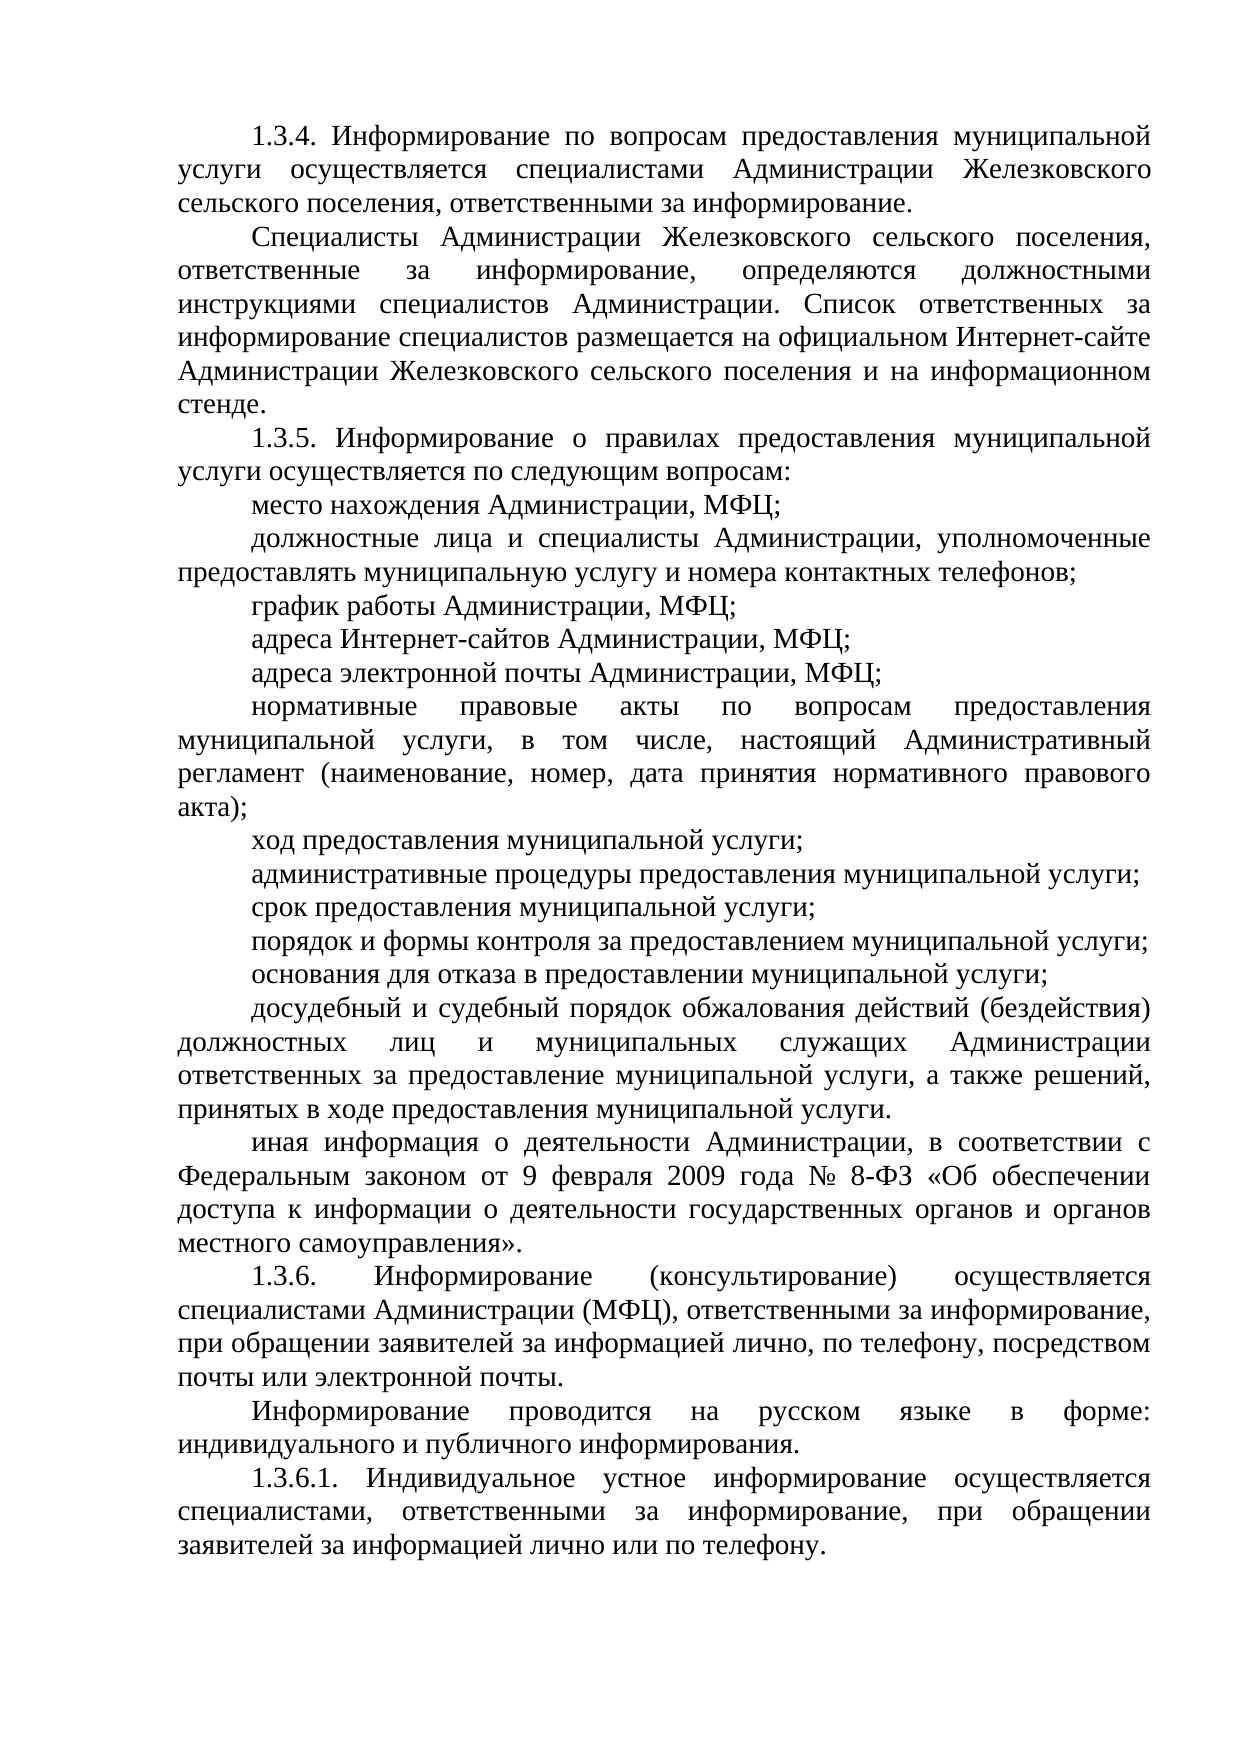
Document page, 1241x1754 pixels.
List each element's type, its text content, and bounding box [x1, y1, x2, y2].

text ход предоставления муниципальной услуги; [177, 822, 1152, 856]
text Специалисты Администрации Железковского сельского поселения, ответственные за информирование, определяются должностными инструкциями специалистов Администрации. Список ответственных за информирование специалистов размещается на официальном Интернет-сайте Администрации Железковского сельского поселения и на информационном стенде. [177, 219, 1152, 420]
text нормативные правовые акты по вопросам предоставления муниципальной услуги, в том числе, настоящий Административный регламент (наименование, номер, дата принятия нормативного правового акта); [177, 688, 1152, 822]
text 1.3.5. Информирование о правилах предоставления муниципальной услуги осуществляется по следующим вопросам: [177, 420, 1152, 487]
text иная информация о деятельности Администрации, в соответствии с Федеральным законом от 9 февраля 2009 года № 8-ФЗ «Об обеспечении доступа к информации о деятельности государственных органов и органов местного самоуправления». [177, 1124, 1152, 1258]
text график работы Администрации, МФЦ; [177, 588, 1152, 621]
text должностные лица и специалисты Администрации, уполномоченные предоставлять муниципальную услугу и номера контактных телефонов; [177, 521, 1152, 588]
text Информирование проводится на русском языке в форме: индивидуального и публичного информирования. [177, 1393, 1152, 1460]
text порядок и формы контроля за предоставлением муниципальной услуги; [177, 923, 1152, 957]
text место нахождения Администрации, МФЦ; [177, 487, 1152, 521]
text досудебный и судебный порядок обжалования действий (бездействия) должностных лиц и муниципальных служащих Администрации ответственных за предоставление муниципальной услуги, а также решений, принятых в ходе предоставления муниципальной услуги. [177, 990, 1152, 1124]
text срок предоставления муниципальной услуги; [177, 889, 1152, 923]
text 1.3.6. Информирование (консультирование) осуществляется специалистами Администрации (МФЦ), ответственными за информирование, при обращении заявителей за информацией лично, по телефону, посредством почты или электронной почты. [177, 1258, 1152, 1393]
text административные процедуры предоставления муниципальной услуги; [177, 856, 1152, 889]
text 1.3.4. Информирование по вопросам предоставления муниципальной услуги осуществляется специалистами Администрации Железковского сельского поселения, ответственными за информирование. [177, 118, 1152, 219]
text адреса электронной почты Администрации, МФЦ; [177, 655, 1152, 688]
text адреса Интернет-сайтов Администрации, МФЦ; [177, 621, 1152, 655]
text 1.3.6.1. Индивидуальное устное информирование осуществляется специалистами, ответственными за информирование, при обращении заявителей за информацией лично или по телефону. [177, 1460, 1152, 1560]
text основания для отказа в предоставлении муниципальной услуги; [177, 957, 1152, 990]
